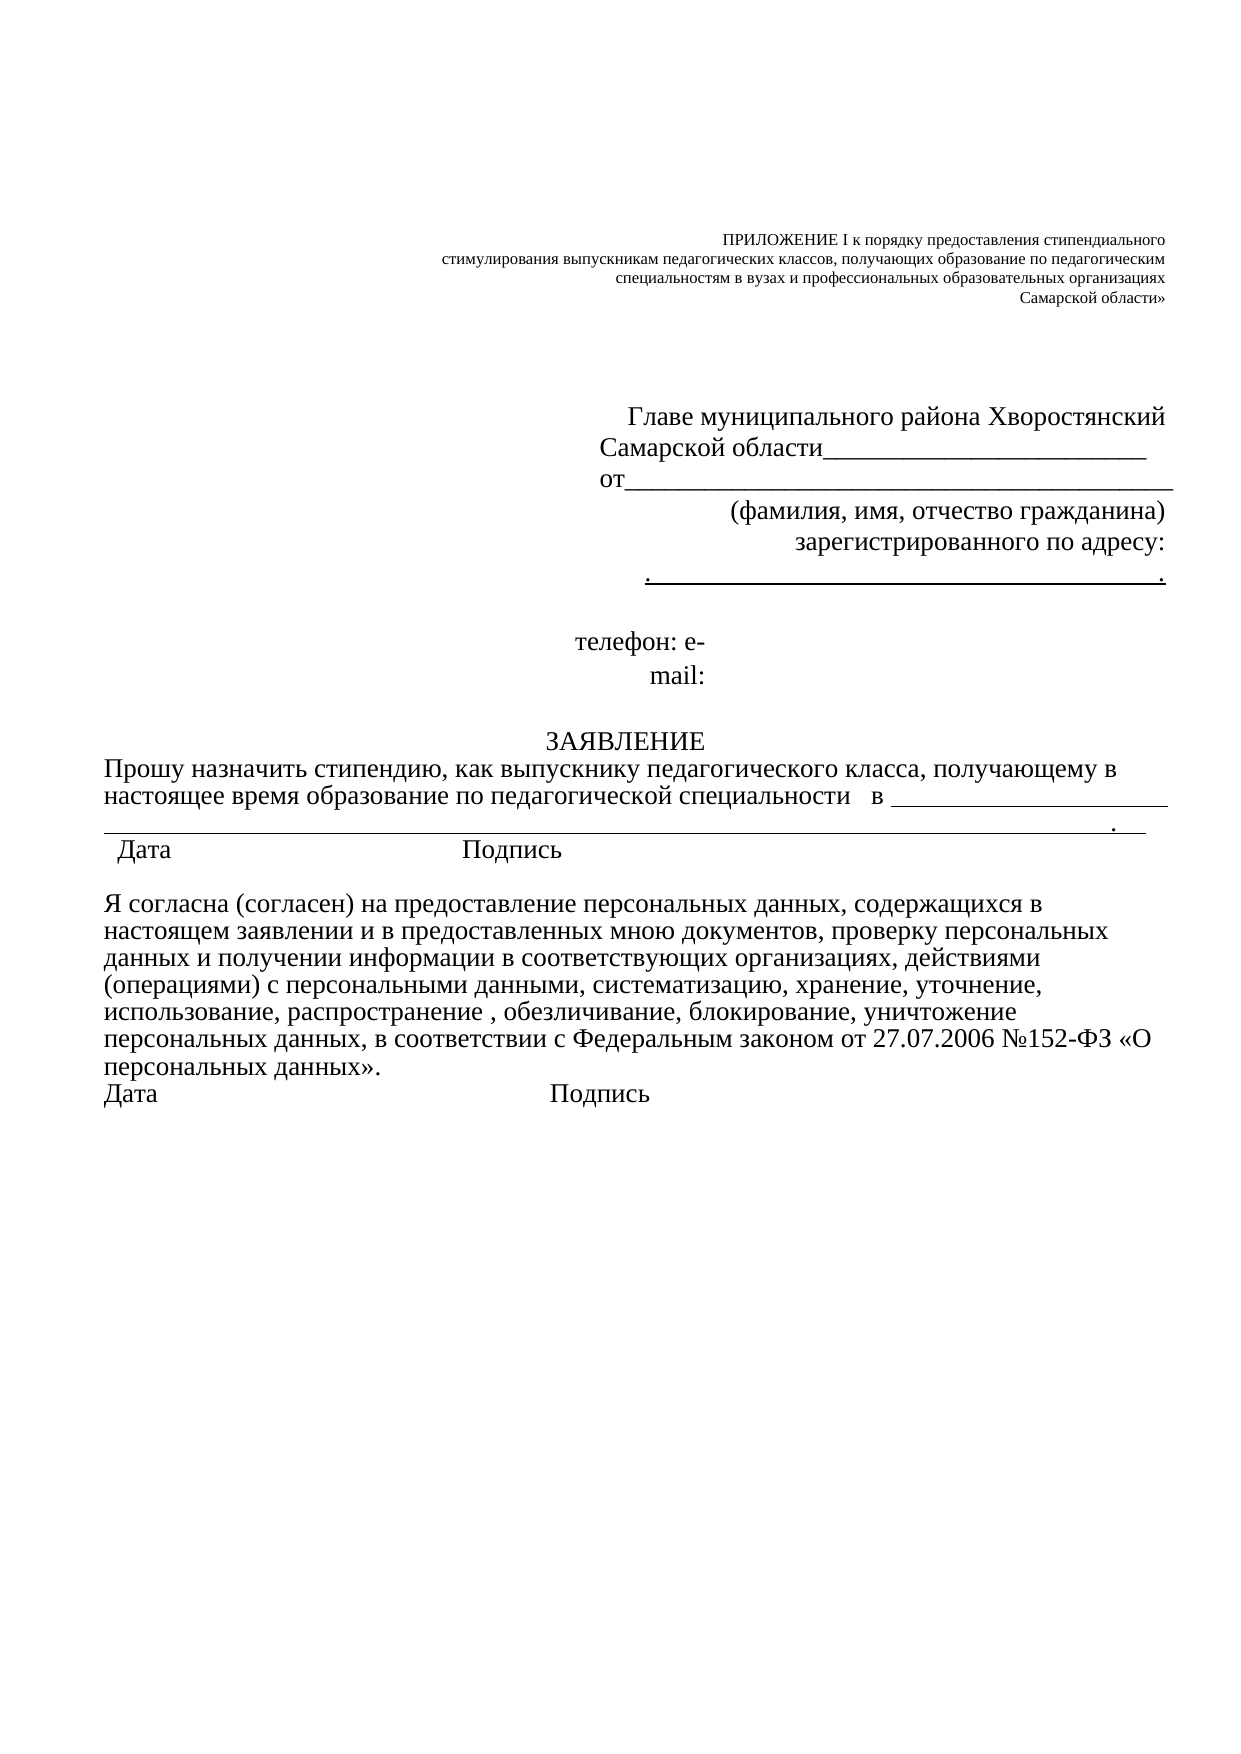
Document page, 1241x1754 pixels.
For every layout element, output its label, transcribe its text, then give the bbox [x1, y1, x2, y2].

text Дата Подпись [103, 837, 1173, 864]
text телефон: e-mail: [545, 623, 705, 691]
text Самарской области [599, 431, 1170, 463]
text Я согласна (согласен) на предоставление персональных данных, содержащихся в настоящем заявлении и в предоставленных мною документов, проверку персональных данных и получении информации в соответствующих организациях, действиями (операциями) с персональными данными, систематизацию, хранение, уточнение, использование, распространение , обезличивание, блокирование, уничтожение персональных данных, в соответствии с Федеральным законом от 27.07.2006 №152-ФЗ «О персональных данных». [103, 891, 1173, 1080]
text (фамилия, имя, отчество гражданина) [103, 494, 1166, 525]
text . [103, 809, 1173, 837]
text зарегистрированного по адресу: [103, 525, 1166, 556]
text стимулирования выпускникам педагогических классов, получающих образование по педагогическим специальностям в вузах и профессиональных образовательных организациях [381, 249, 1166, 287]
text ПРИЛОЖЕНИЕ I к порядку предоставления стипендиального [381, 230, 1166, 249]
text Самарской области» [103, 287, 1166, 307]
text от [599, 463, 1170, 494]
text Главе муниципального района Хворостянский [103, 400, 1166, 431]
text ЗАЯВЛЕНИЕ [103, 728, 705, 755]
text Прошу назначить стипендию, как выпускнику педагогического класса, получающему в настоящее время образование по педагогической специальности в [103, 755, 1173, 809]
text . . [103, 556, 1166, 587]
text Дата Подпись [103, 1080, 1173, 1107]
